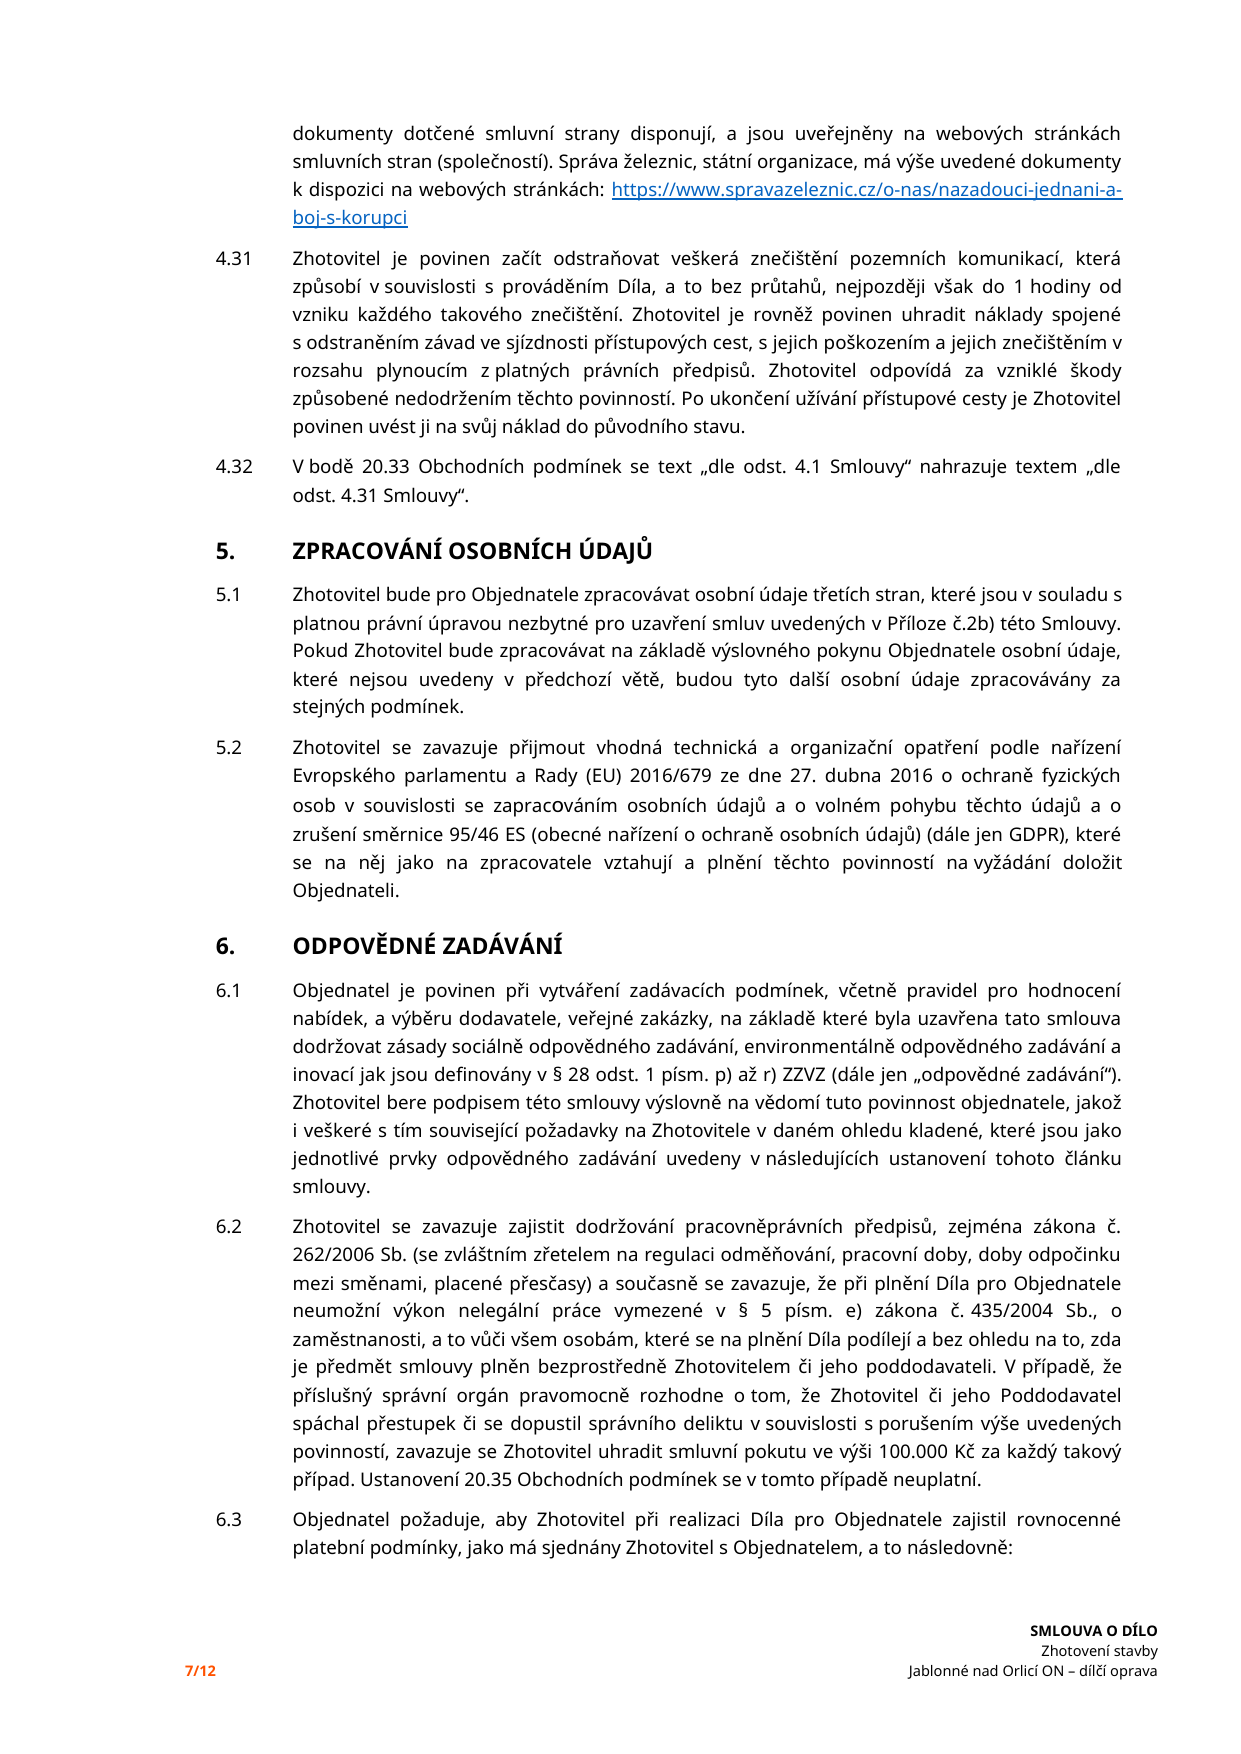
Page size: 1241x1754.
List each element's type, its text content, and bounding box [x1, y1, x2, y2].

text Zhotovitel se zavazuje zajistit dodržování pracovněprávních předpisů, zejména zákona č. 262/2006 Sb. (se zvláštním zřetelem na regulaci odměňování, pracovní doby, doby odpočinku mezi směnami, placené přesčasy) a současně se zavazuje, že při plnění Díla pro Objednatele neumožní výkon nelegální práce vymezené v § 5 písm. e) zákona č. 435/2004 Sb., o zaměstnanosti, a to vůči všem osobám, které se na plnění Díla podílejí a bez ohledu na to, zda je předmět smlouvy plněn bezprostředně Zhotovitelem či jeho poddodavateli. V případě, že příslušný správní orgán pravomocně rozhodne o tom, že Zhotovitel či jeho Poddodavatel spáchal přestupek či se dopustil správního deliktu v souvislosti s porušením výše uvedených povinností, zavazuje se Zhotovitel uhradit smluvní pokutu ve výši 100.000 Kč za každý takový případ. Ustanovení 20.35 Obchodních podmínek se v tomto případě neuplatní. [216, 1214, 1122, 1491]
text Odpovědné zadávání [216, 930, 1122, 961]
text Zhotovitel je povinen začít odstraňovat veškerá znečištění pozemních komunikací, která způsobí v souvislosti s prováděním Díla, a to bez průtahů, nejpozději však do 1 hodiny od vzniku každého takového znečištění. Zhotovitel je rovněž povinen uhradit náklady spojené s odstraněním závad ve sjízdnosti přístupových cest, s jejich poškozením a jejich znečištěním v rozsahu plynoucím z platných právních předpisů. Zhotovitel odpovídá za vzniklé škody způsobené nedodržením těchto povinností. Po ukončení užívání přístupové cesty je Zhotovitel povinen uvést ji na svůj náklad do původního stavu. [216, 245, 1122, 439]
text ZPRACOVÁNÍ OSOBNÍCH ÚDAJŮ [216, 535, 1122, 566]
text Zhotovitel bude pro Objednatele zpracovávat osobní údaje třetích stran, které jsou v souladu s platnou právní úpravou nezbytné pro uzavření smluv uvedených v Příloze č.2b) této Smlouvy. Pokud Zhotovitel bude zpracovávat na základě výslovného pokynu Objednatele osobní údaje, které nejsou uvedeny v předchozí větě, budou tyto další osobní údaje zpracovávány za stejných podmínek. [216, 582, 1122, 719]
text V bodě 20.33 Obchodních podmínek se text „dle odst. 4.1 Smlouvy“ nahrazuje textem „dle odst. 4.31 Smlouvy“. [216, 454, 1122, 507]
text Zhotovitel se zavazuje přijmout vhodná technická a organizační opatření podle nařízení Evropského parlamentu a Rady (EU) 2016/679 ze dne 27. dubna 2016 o ochraně fyzických osob v souvislosti se zapracováním osobních údajů a o volném pohybu těchto údajů a o zrušení směrnice 95/46 ES (obecné nařízení o ochraně osobních údajů) (dále jen GDPR), které se na něj jako na zpracovatele vztahují a plnění těchto povinností na vyžádání doložit Objednateli. [216, 734, 1122, 903]
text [216, 121, 1122, 230]
text Objednatel je povinen při vytváření zadávacích podmínek, včetně pravidel pro hodnocení nabídek, a výběru dodavatele, veřejné zakázky, na základě které byla uzavřena tato smlouva dodržovat zásady sociálně odpovědného zadávání, environmentálně odpovědného zadávání a inovací jak jsou definovány v § 28 odst. 1 písm. p) až r) ZZVZ (dále jen „odpovědné zadávání“). Zhotovitel bere podpisem této smlouvy výslovně na vědomí tuto povinnost objednatele, jakož i veškeré s tím související požadavky na Zhotovitele v daném ohledu kladené, které jsou jako jednotlivé prvky odpovědného zadávání uvedeny v následujících ustanovení tohoto článku smlouvy. [216, 977, 1122, 1199]
text Objednatel požaduje, aby Zhotovitel při realizaci Díla pro Objednatele zajistil rovnocenné platební podmínky, jako má sjednány Zhotovitel s Objednatelem, a to následovně: [216, 1506, 1122, 1560]
